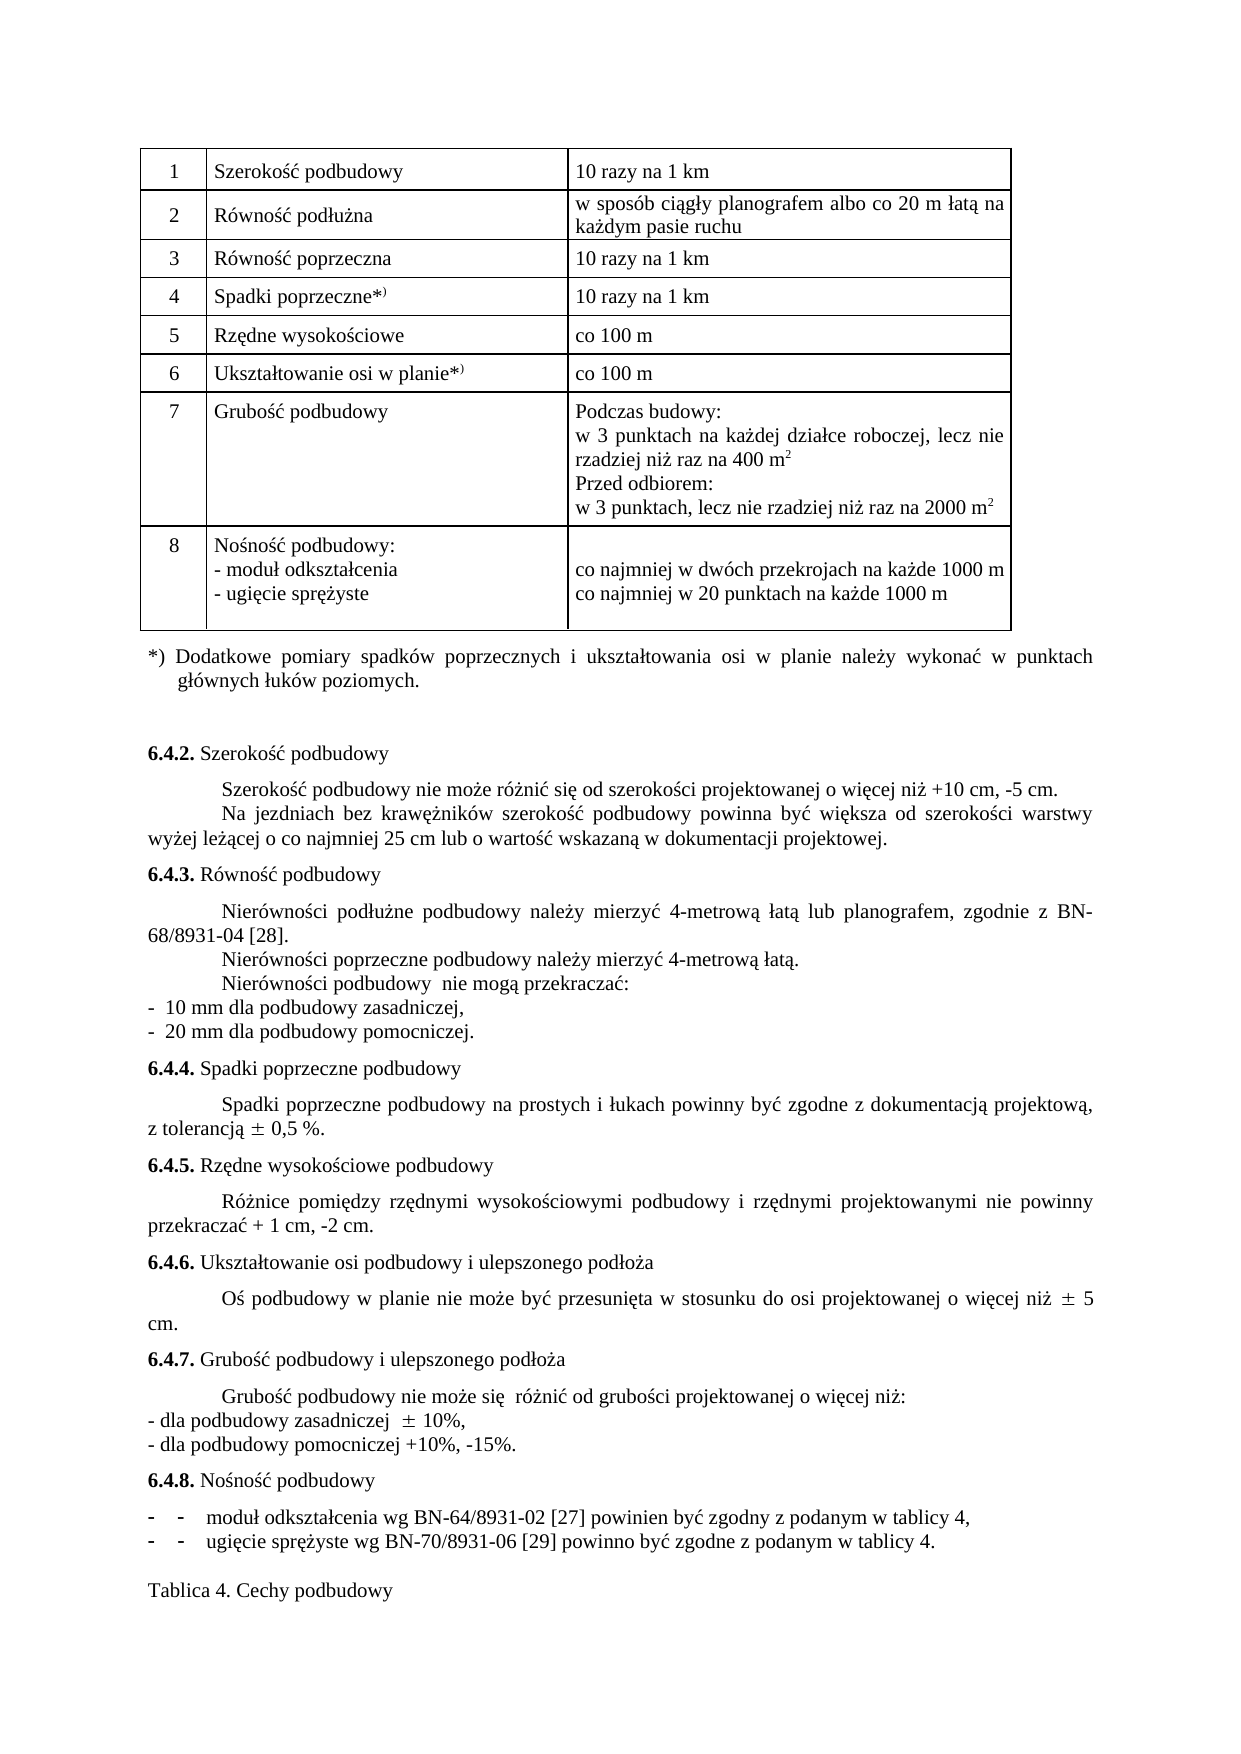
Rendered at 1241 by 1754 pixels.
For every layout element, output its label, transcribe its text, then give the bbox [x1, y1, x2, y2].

table_cell 10 razy na 1 km [569, 278, 1010, 315]
text Oś podbudowy w planie nie może być przesunięta w stosunku do osi projektowanej o więcej niż 5 cm. [148, 1286, 1094, 1334]
list  moduł odkształcenia wg BN-64/8931-02 [27] powinien być zgodny z podanym w tablicy 4, [148, 1505, 1093, 1529]
table_cell w sposób ciągły planografem albo co 20 m łatą na każdym pasie ruchu [569, 191, 1010, 238]
table_cell Równość podłużna [207, 191, 567, 238]
table_cell Nośność podbudowy: - moduł odkształcenia - ugięcie sprężyste [207, 527, 567, 629]
table_cell Podczas budowy: w 3 punktach na każdej działce roboczej, lecz nie rzadziej niż raz na 400 m2 Przed odbiorem: w 3 punktach, lecz nie rzadziej niż raz na 2000 m2 [569, 393, 1010, 525]
text 6.4.3. Równość podbudowy [148, 862, 1094, 886]
table_cell 2 [141, 191, 206, 238]
text 6.4.4. Spadki poprzeczne podbudowy [148, 1055, 1094, 1079]
text 6.4.2. Szerokość podbudowy [148, 741, 1094, 765]
text - 20 mm dla podbudowy pomocniczej. [148, 1019, 1094, 1043]
table_cell 7 [141, 393, 206, 525]
table_cell Grubość podbudowy [207, 393, 567, 525]
text - 10 mm dla podbudowy zasadniczej, [148, 995, 1094, 1019]
text Tablica 4. Cechy podbudowy [148, 1578, 1093, 1602]
text 6.4.7. Grubość podbudowy i ulepszonego podłoża [148, 1347, 1094, 1371]
table_cell Rzędne wysokościowe [207, 316, 567, 353]
text *) Dodatkowe pomiary spadków poprzecznych i ukształtowania osi w planie należy wykonać w punktach głównych łuków poziomych. [148, 643, 1094, 692]
text Szerokość podbudowy nie może różnić się od szerokości projektowanej o więcej niż +10 cm, -5 cm. [148, 777, 1094, 801]
text 6.4.5. Rzędne wysokościowe podbudowy [148, 1153, 1094, 1177]
text Różnice pomiędzy rzędnymi wysokościowymi podbudowy i rzędnymi projektowanymi nie powinny przekraczać + 1 cm, -2 cm. [148, 1189, 1094, 1237]
list  ugięcie sprężyste wg BN-70/8931-06 [29] powinno być zgodne z podanym w tablicy 4. [148, 1529, 1093, 1553]
table_cell co 100 m [569, 355, 1010, 391]
text Spadki poprzeczne podbudowy na prostych i łukach powinny być zgodne z dokumentacją projektową, z tolerancją 0,5 %. [148, 1092, 1094, 1140]
table_cell Równość poprzeczna [207, 240, 567, 277]
table_cell 8 [141, 527, 206, 629]
table_cell co najmniej w dwóch przekrojach na każde 1000 m co najmniej w 20 punktach na każde 1000 m [569, 527, 1010, 629]
table_cell 10 razy na 1 km [569, 240, 1010, 277]
table_cell Spadki poprzeczne*) [207, 278, 567, 315]
table_cell Ukształtowanie osi w planie*) [207, 355, 567, 391]
text Nierówności podbudowy nie mogą przekraczać: [148, 971, 1094, 995]
table_cell 10 razy na 1 km [569, 149, 1010, 189]
text 6.4.8. Nośność podbudowy [148, 1468, 1093, 1492]
table_cell Szerokość podbudowy [207, 149, 567, 189]
text 6.4.6. Ukształtowanie osi podbudowy i ulepszonego podłoża [148, 1250, 1094, 1274]
text - dla podbudowy zasadniczej 10%, [148, 1408, 1094, 1432]
table_cell 4 [141, 278, 206, 315]
text Na jezdniach bez krawężników szerokość podbudowy powinna być większa od szerokości warstwy wyżej leżącej o co najmniej 25 cm lub o wartość wskazaną w dokumentacji projektowej. [148, 801, 1094, 849]
table_cell co 100 m [569, 316, 1010, 353]
table_cell 6 [141, 355, 206, 391]
table_cell 1 [141, 149, 206, 189]
text - dla podbudowy pomocniczej +10%, -15%. [148, 1432, 1093, 1456]
text Nierówności poprzeczne podbudowy należy mierzyć 4-metrową łatą. [148, 947, 1094, 971]
table_cell 3 [141, 240, 206, 277]
text Nierówności podłużne podbudowy należy mierzyć 4-metrową łatą lub planografem, zgodnie z BN-68/8931-04 [28]. [148, 898, 1094, 947]
table_cell 5 [141, 316, 206, 353]
text Grubość podbudowy nie może się różnić od grubości projektowanej o więcej niż: [148, 1383, 1094, 1408]
